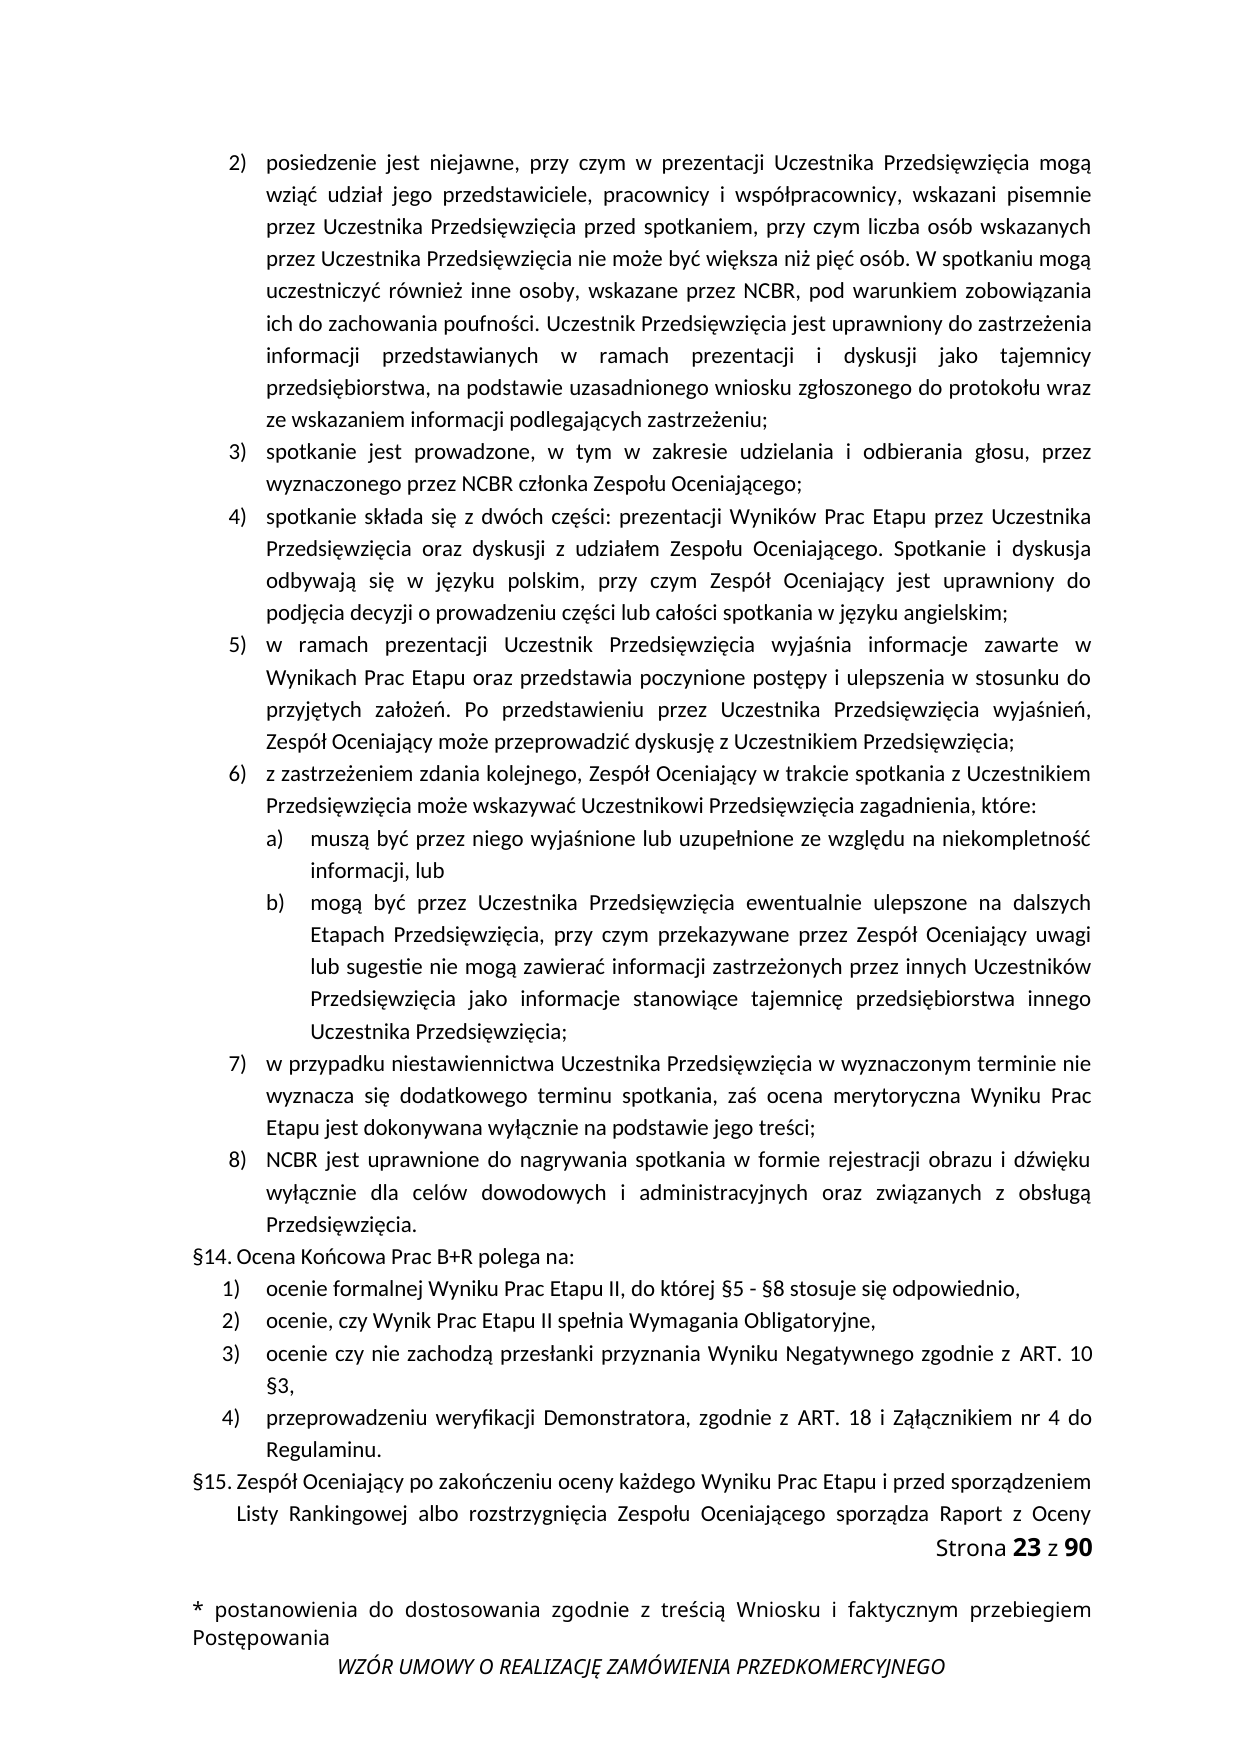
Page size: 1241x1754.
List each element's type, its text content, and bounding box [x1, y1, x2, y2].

list posiedzenie jest niejawne, przy czym w prezentacji Uczestnika Przedsięwzięcia mogą wziąć udział jego przedstawiciele, pracownicy i współpracownicy, wskazani pisemnie przez Uczestnika Przedsięwzięcia przed spotkaniem, przy czym liczba osób wskazanych przez Uczestnika Przedsięwzięcia nie może być większa niż pięć osób. W spotkaniu mogą uczestniczyć również inne osoby, wskazane przez NCBR, pod warunkiem zobowiązania ich do zachowania poufności. Uczestnik Przedsięwzięcia jest uprawniony do zastrzeżenia informacji przedstawianych w ramach prezentacji i dyskusji jako tajemnicy przedsiębiorstwa, na podstawie uzasadnionego wniosku zgłoszonego do protokołu wraz ze wskazaniem informacji podlegających zastrzeżeniu; [228, 148, 1093, 433]
list w przypadku niestawiennictwa Uczestnika Przedsięwzięcia w wyznaczonym terminie nie wyznacza się dodatkowego terminu spotkania, zaś ocena merytoryczna Wyniku Prac Etapu jest dokonywana wyłącznie na podstawie jego treści; [228, 1049, 1093, 1141]
list w ramach prezentacji Uczestnik Przedsięwzięcia wyjaśnia informacje zawarte w Wynikach Prac Etapu oraz przedstawia poczynione postępy i ulepszenia w stosunku do przyjętych założeń. Po przedstawieniu przez Uczestnika Przedsięwzięcia wyjaśnień, Zespół Oceniający może przeprowadzić dyskusję z Uczestnikiem Przedsięwzięcia; [228, 631, 1093, 755]
list ocenie czy nie zachodzą przesłanki przyznania Wyniku Negatywnego zgodnie z ART. 10 §3, [222, 1339, 1093, 1399]
list ocenie, czy Wynik Prac Etapu II spełnia Wymagania Obligatoryjne, [222, 1306, 1093, 1334]
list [192, 1467, 1093, 1528]
list NCBR jest uprawnione do nagrywania spotkania w formie rejestracji obrazu i dźwięku wyłącznie dla celów dowodowych i administracyjnych oraz związanych z obsługą Przedsięwzięcia. [228, 1146, 1093, 1238]
list przeprowadzeniu weryfikacji Demonstratora, zgodnie z ART. 18 i Ząłącznikiem nr 4 do Regulaminu. [222, 1403, 1093, 1463]
list mogą być przez Uczestnika Przedsięwzięcia ewentualnie ulepszone na dalszych Etapach Przedsięwzięcia, przy czym przekazywane przez Zespół Oceniający uwagi lub sugestie nie mogą zawierać informacji zastrzeżonych przez innych Uczestników Przedsięwzięcia jako informacje stanowiące tajemnicę przedsiębiorstwa innego Uczestnika Przedsięwzięcia; [266, 888, 1093, 1045]
list spotkanie składa się z dwóch części: prezentacji Wyników Prac Etapu przez Uczestnika Przedsięwzięcia oraz dyskusji z udziałem Zespołu Oceniającego. Spotkanie i dyskusja odbywają się w języku polskim, przy czym Zespół Oceniający jest uprawniony do podjęcia decyzji o prowadzeniu części lub całości spotkania w języku angielskim; [228, 502, 1093, 626]
list ocenie formalnej Wyniku Prac Etapu II, do której §5 - §8 stosuje się odpowiednio, [222, 1274, 1093, 1302]
list Ocena Końcowa Prac B+R polega na: [192, 1242, 1093, 1270]
list spotkanie jest prowadzone, w tym w zakresie udzielania i odbierania głosu, przez wyznaczonego przez NCBR członka Zespołu Oceniającego; [228, 437, 1093, 498]
list z zastrzeżeniem zdania kolejnego, Zespół Oceniający w trakcie spotkania z Uczestnikiem Przedsięwzięcia może wskazywać Uczestnikowi Przedsięwzięcia zagadnienia, które: [228, 759, 1093, 819]
list muszą być przez niego wyjaśnione lub uzupełnione ze względu na niekompletność informacji, lub [266, 824, 1093, 884]
